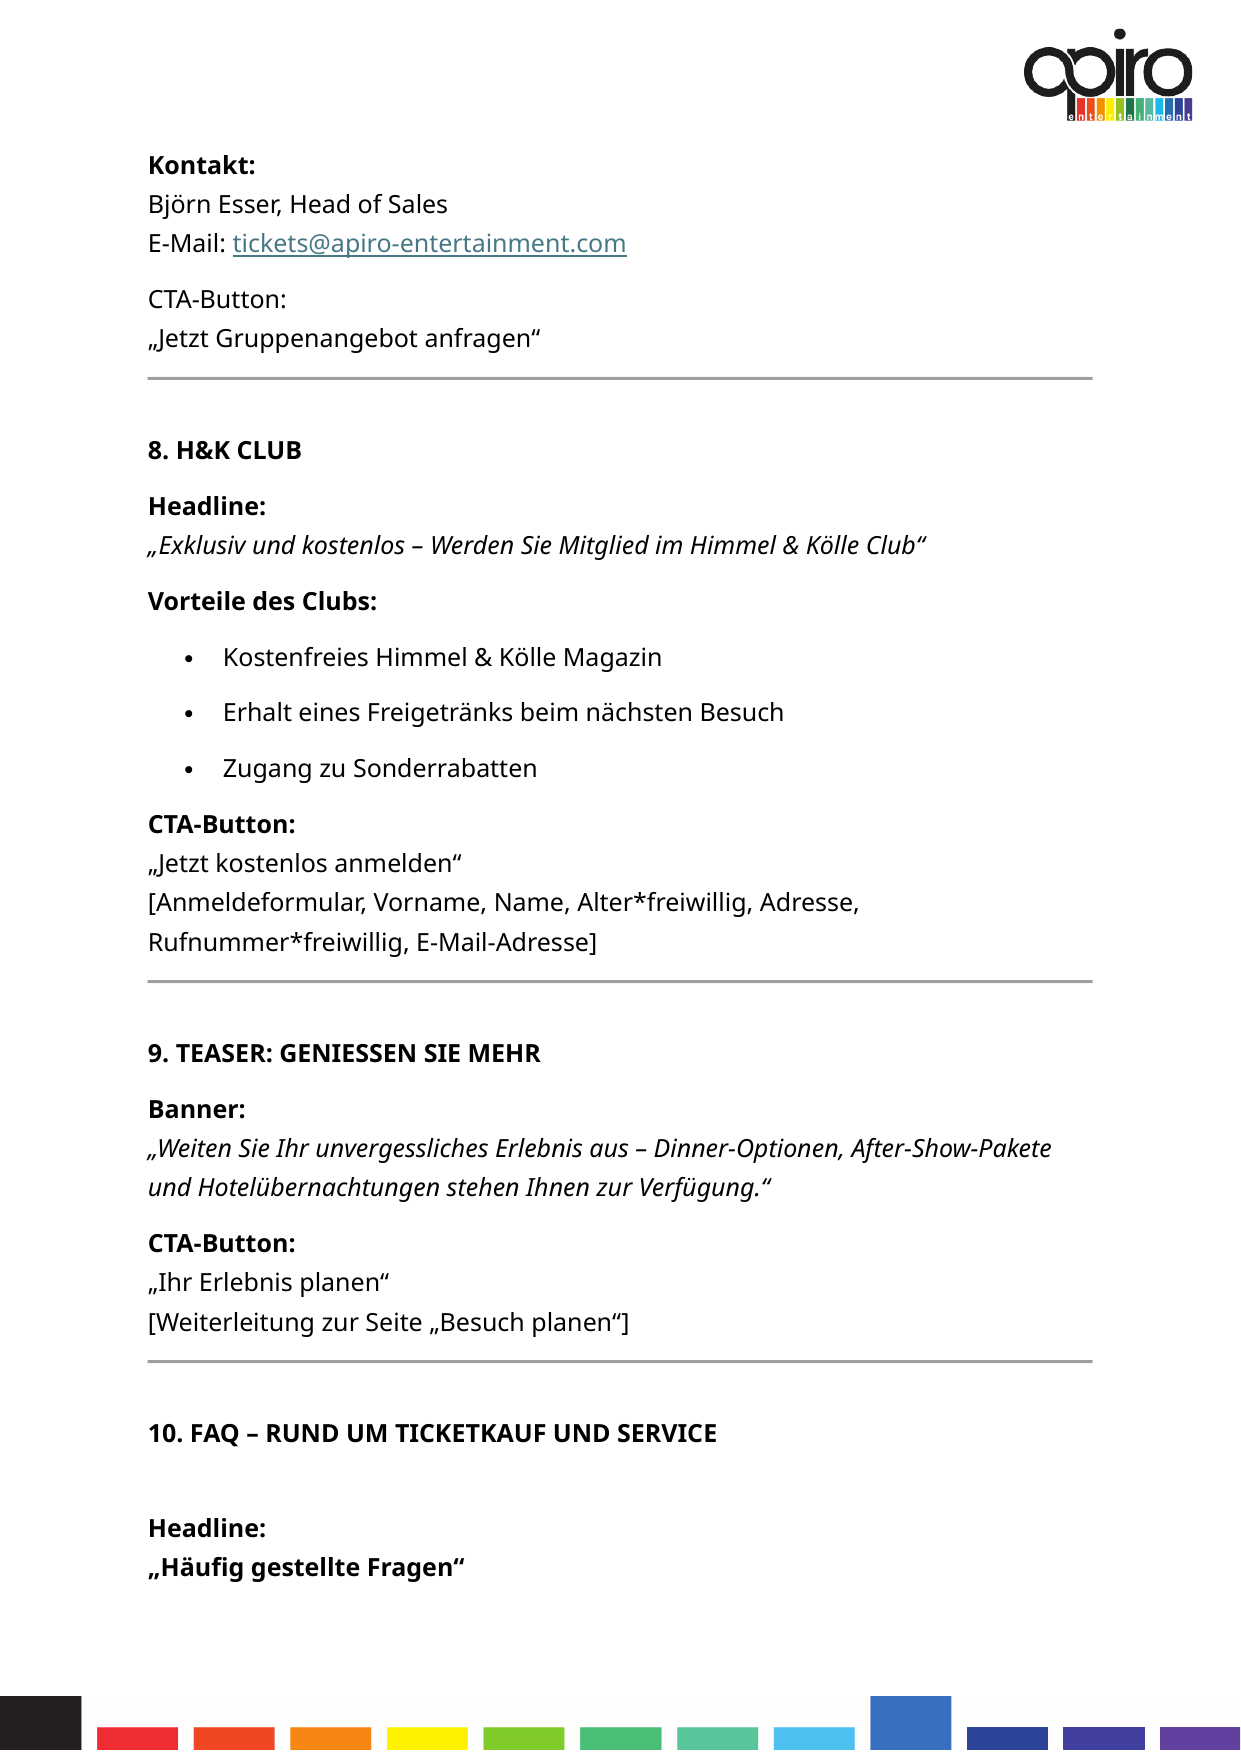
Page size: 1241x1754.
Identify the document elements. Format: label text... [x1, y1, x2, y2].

list Zugang zu Sonderrabatten [185, 751, 1093, 785]
text Vorteile des Clubs: [148, 583, 1093, 617]
picture [0, 1696, 1241, 1750]
list Kostenfreies Himmel & Kölle Magazin [185, 639, 1093, 673]
text Headline: „Häufig gestellte Fragen“ [148, 1511, 1093, 1584]
text CTA-Button: „Jetzt Gruppenangebot anfragen“ [148, 282, 1093, 355]
list Erhalt eines Freigetränks beim nächsten Besuch [185, 695, 1093, 729]
text Headline: „Exklusiv und kostenlos – Werden Sie Mitglied im Himmel & Kölle Club“ [148, 488, 1093, 562]
text 9. TEASER: GENIESSEN SIE MEHR [148, 1036, 1093, 1070]
text Kontakt: Björn Esser, Head of Sales E-Mail: tickets@apiro-entertainment.com [148, 148, 1093, 260]
text CTA-Button: „Ihr Erlebnis planen“ [Weiterleitung zur Seite „Besuch planen“] [148, 1226, 1093, 1338]
text 8. H&K CLUB [148, 433, 1093, 467]
text Banner: „Weiten Sie Ihr unvergessliches Erlebnis aus – Dinner-Optionen, After-Show-Pakete und Hotelübernachtungen stehen Ihnen zur Verfügung.“ [148, 1092, 1093, 1204]
text 10. FAQ – RUND UM TICKETKAUF UND SERVICE [148, 1416, 1093, 1489]
picture [1023, 28, 1193, 140]
text CTA-Button: „Jetzt kostenlos anmelden“ [Anmeldeformular, Vorname, Name, Alter*freiwillig, Adresse, Rufnummer*freiwillig, E-Mail-Adresse] [148, 807, 1093, 958]
